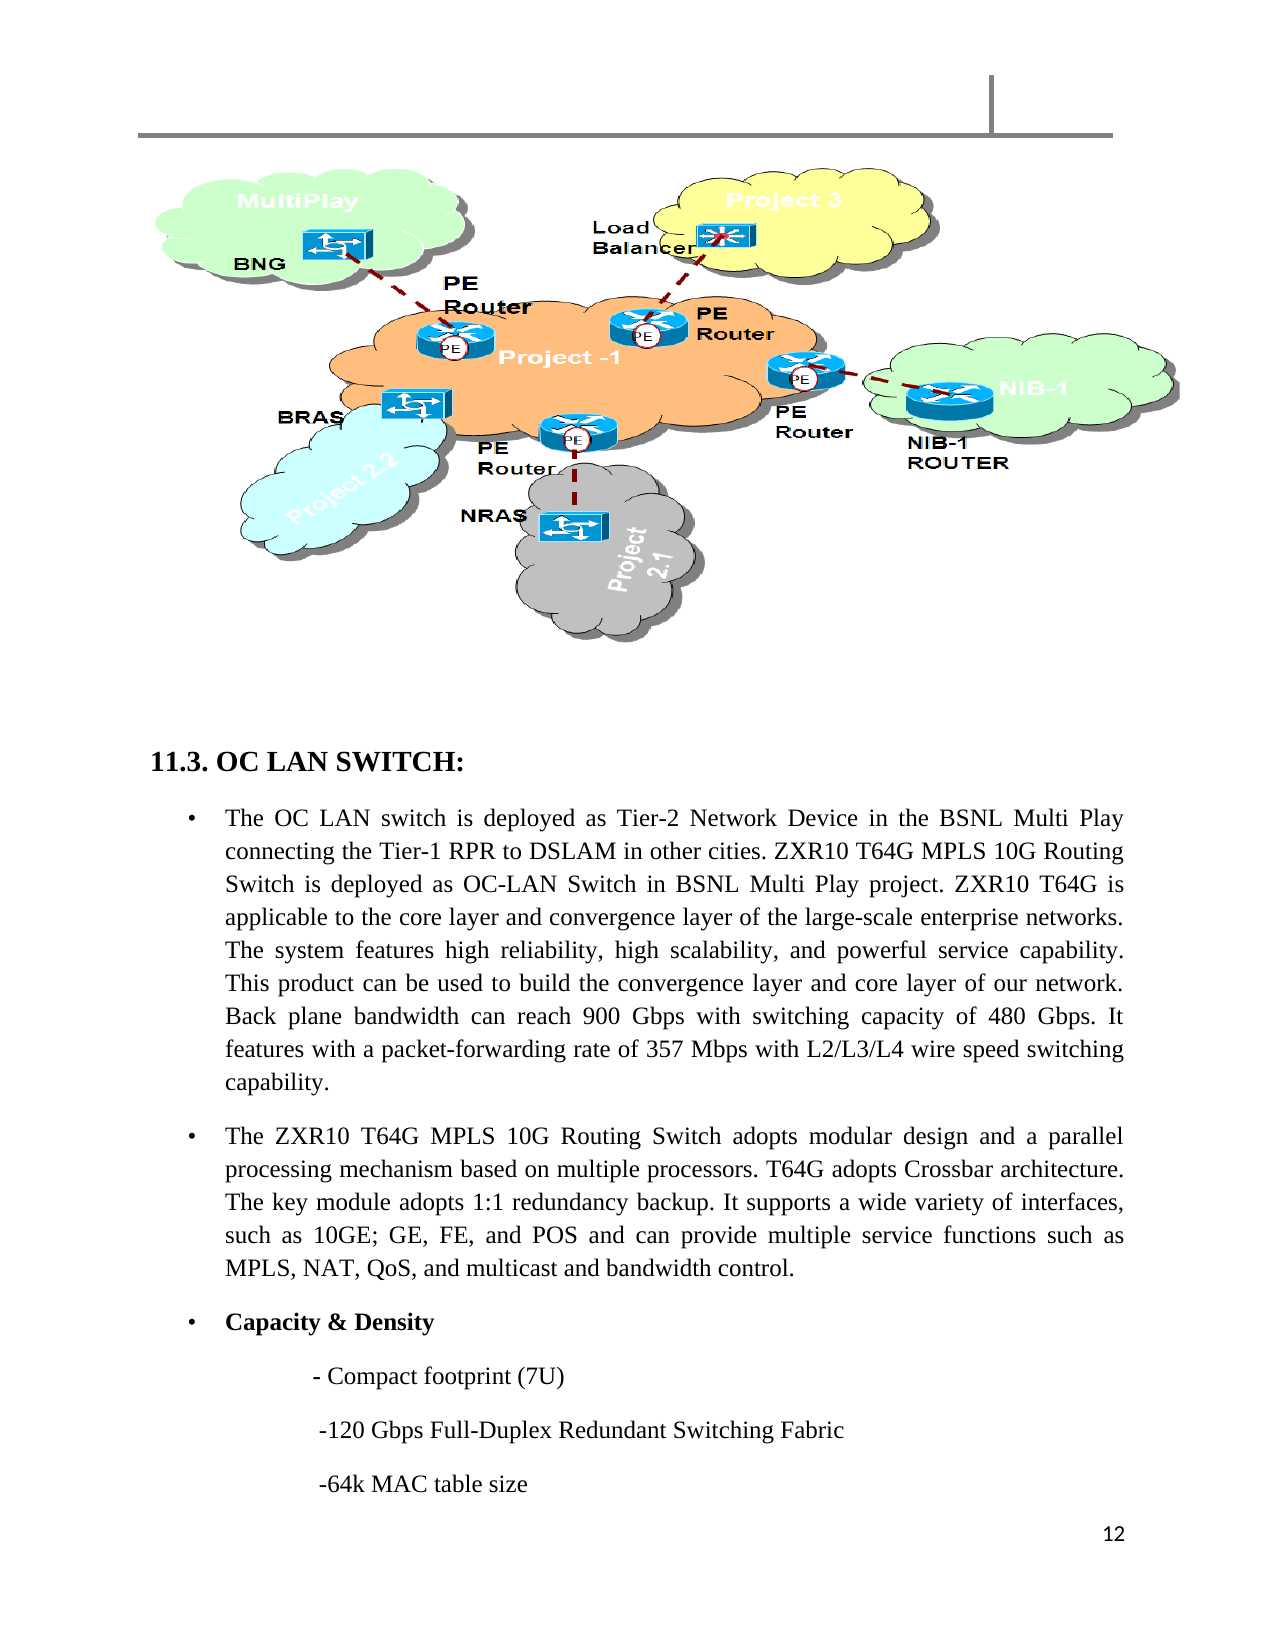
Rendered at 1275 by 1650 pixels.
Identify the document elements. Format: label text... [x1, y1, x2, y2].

list The OC LAN switch is deployed as Tier-2 Network Device in the BSNL Multi Play connecting the Tier-1 RPR to DSLAM in other cities. ZXR10 T64G MPLS 10G Routing Switch is deployed as OC-LAN Switch in BSNL Multi Play project. ZXR10 T64G is applicable to the core layer and convergence layer of the large-scale enterprise networks. The system features high reliability, high scalability, and powerful service capability. This product can be used to build the convergence layer and core layer of our network. Back plane bandwidth can reach 900 Gbps with switching capacity of 480 Gbps. It features with a packet-forwarding rate of 357 Mbps with L2/L3/L4 wire speed switching capability. [187, 803, 1125, 1096]
text -64k MAC table size [225, 1469, 1125, 1498]
list The ZXR10 T64G MPLS 10G Routing Switch adopts modular design and a parallel processing mechanism based on multiple processors. T64G adopts Crossbar architecture. The key module adopts 1:1 redundancy backup. It supports a wide variety of interfaces, such as 10GE; GE, FE, and POS and can provide multiple service functions such as MPLS, NAT, QoS, and multicast and bandwidth control. [187, 1121, 1125, 1282]
text -120 Gbps Full-Duplex Redundant Switching Fabric [187, 1415, 1125, 1444]
text - Compact footprint (7U) [187, 1361, 1125, 1390]
list Capacity & Density [187, 1307, 1125, 1336]
picture [150, 165, 1180, 660]
text 11.3. OC LAN SWITCH: [150, 744, 1125, 777]
